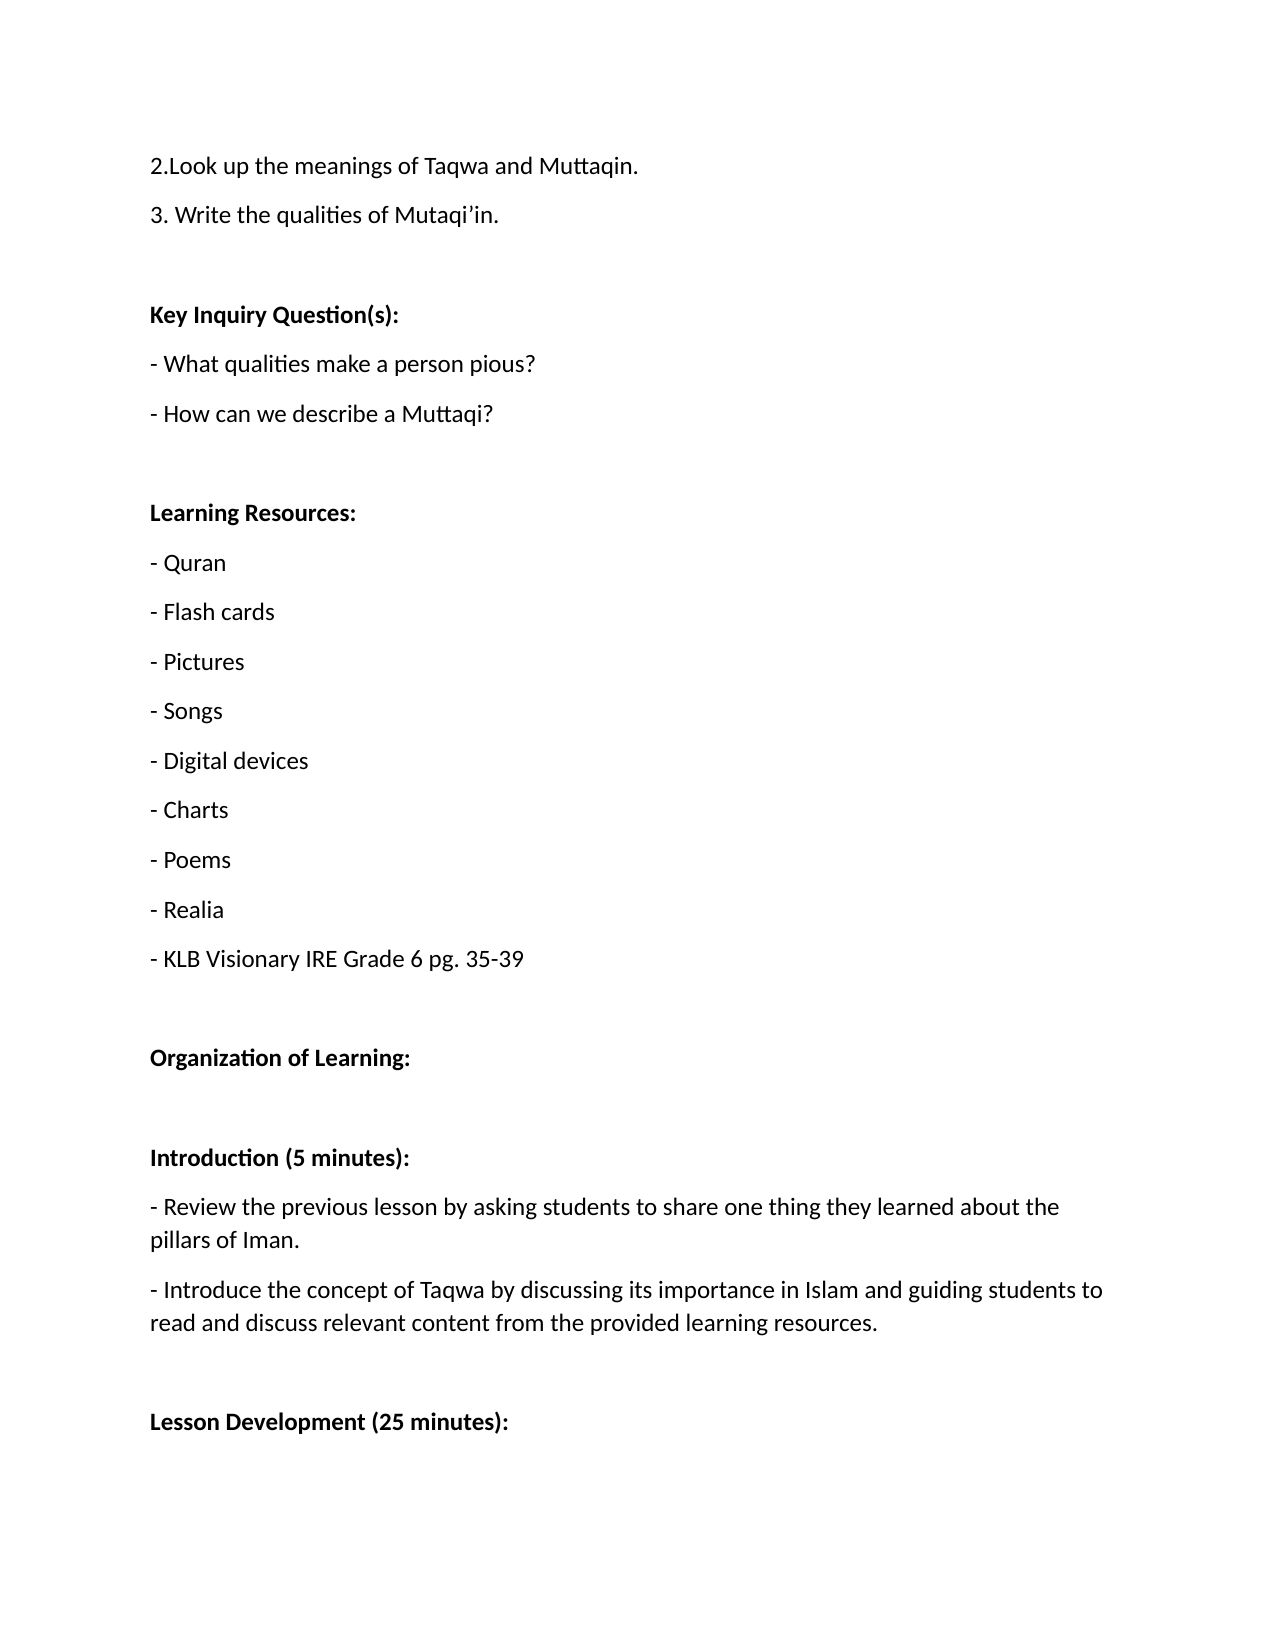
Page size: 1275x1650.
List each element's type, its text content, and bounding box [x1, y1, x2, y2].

text - Introduce the concept of Taqwa by discussing its importance in Islam and guiding students to read and discuss relevant content from the provided learning resources. [150, 1274, 1125, 1337]
text - Songs [150, 695, 1125, 726]
text - KLB Visionary IRE Grade 6 pg. 35-39 [150, 943, 1125, 974]
text - What qualities make a person pious? [150, 348, 1125, 379]
text Introduction (5 minutes): [150, 1142, 1125, 1172]
text - Quran [150, 547, 1125, 577]
text - Flash cards [150, 596, 1125, 627]
text Organization of Learning: [150, 1042, 1125, 1073]
text Key Inquiry Question(s): [150, 299, 1125, 329]
text 2.Look up the meanings of Taqwa and Muttaqin. [150, 150, 1125, 181]
text - Realia [150, 894, 1125, 924]
text - Charts [150, 794, 1125, 825]
text 3. Write the qualities of Mutaqi’in. [150, 199, 1125, 230]
text - Pictures [150, 646, 1125, 676]
text - How can we describe a Muttaqi? [150, 398, 1125, 428]
text - Review the previous lesson by asking students to share one thing they learned about the pillars of Iman. [150, 1191, 1125, 1255]
text Lesson Development (25 minutes): [150, 1406, 1125, 1436]
text Learning Resources: [150, 497, 1125, 528]
text - Digital devices [150, 745, 1125, 776]
text - Poems [150, 844, 1125, 875]
